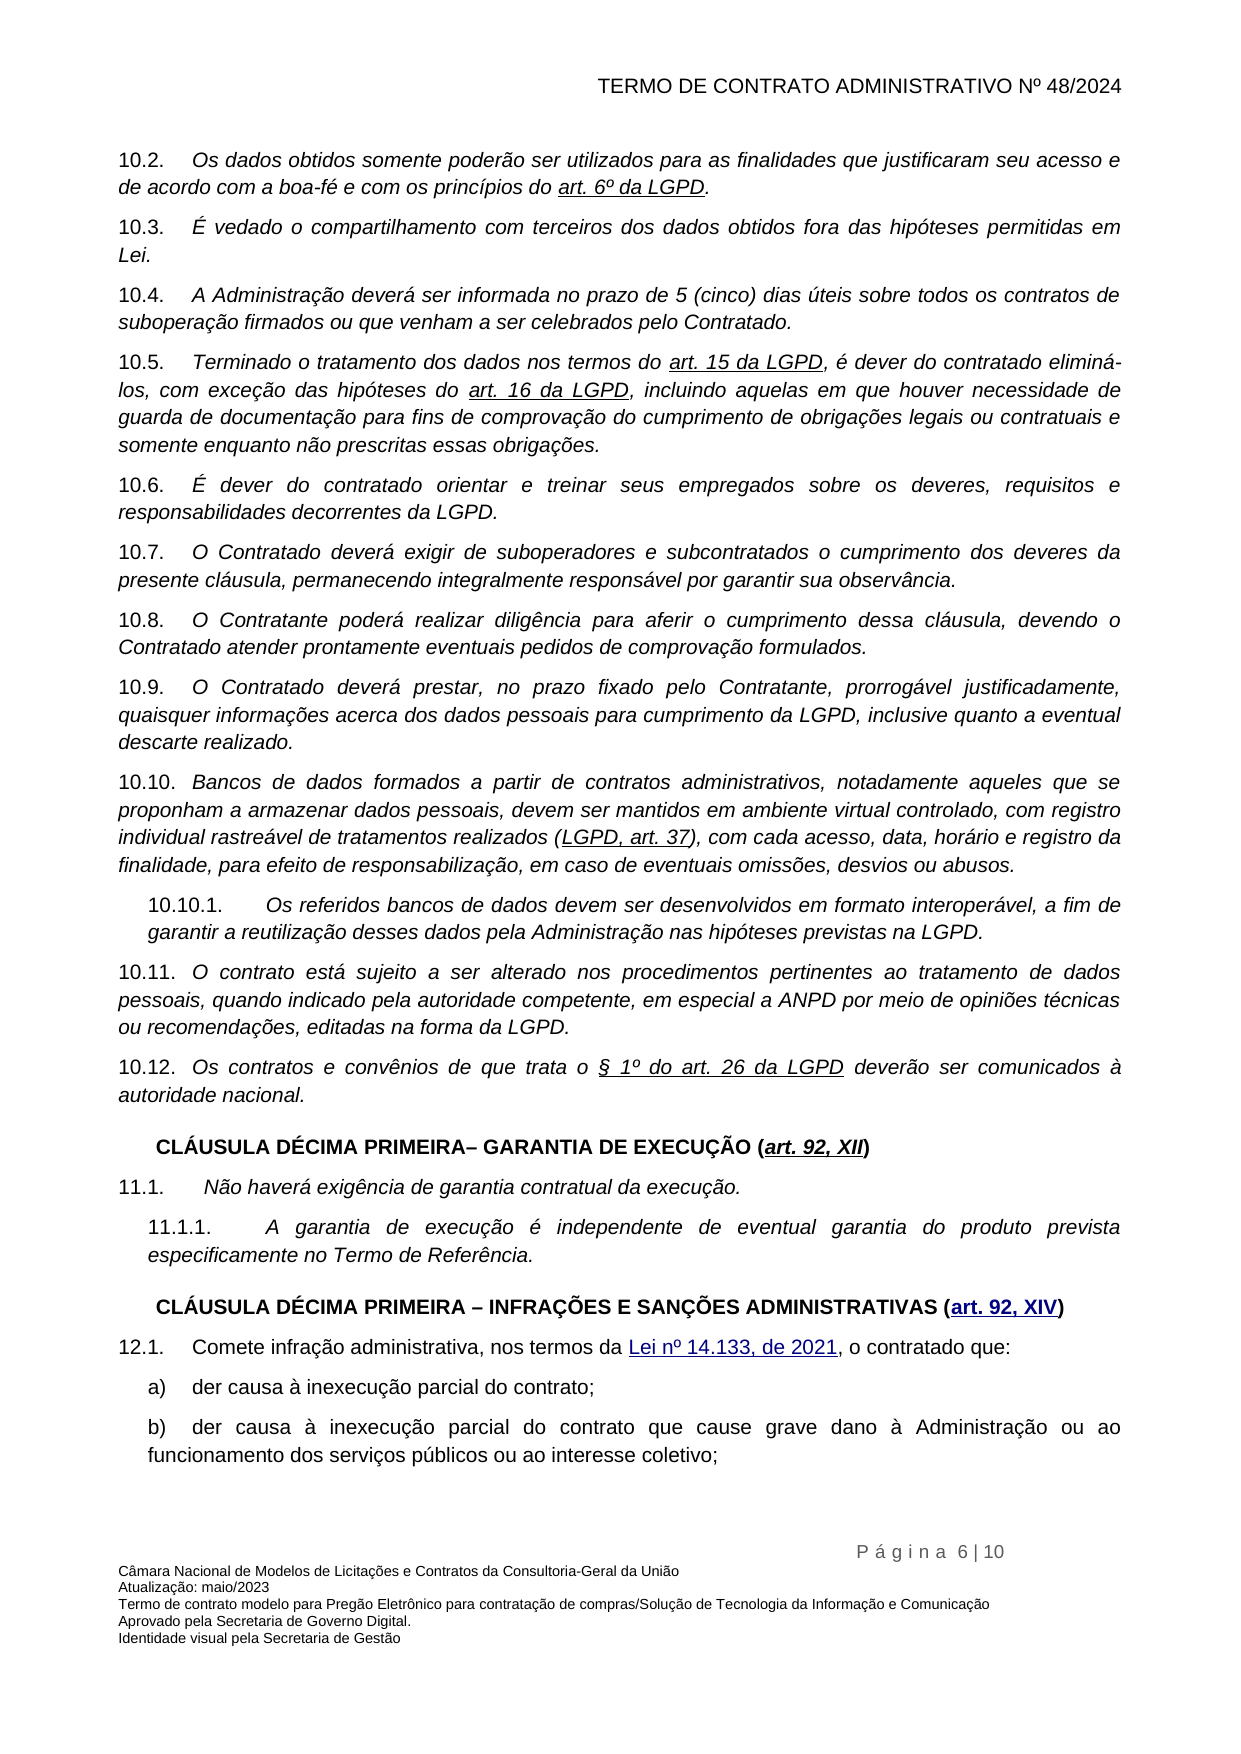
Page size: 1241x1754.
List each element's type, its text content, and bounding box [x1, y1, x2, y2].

text Os dados obtidos somente poderão ser utilizados para as finalidades que justificaram seu acesso e de acordo com a boa-fé e com os princípios do art. 6º da LGPD. [118, 148, 1122, 199]
text É vedado o compartilhamento com terceiros dos dados obtidos fora das hipóteses permitidas em Lei. [118, 215, 1122, 267]
text É dever do contratado orientar e treinar seus empregados sobre os deveres, requisitos e responsabilidades decorrentes da LGPD. [118, 473, 1122, 524]
text Não haverá exigência de garantia contratual da execução. [118, 1175, 1122, 1199]
text O contrato está sujeito a ser alterado nos procedimentos pertinentes ao tratamento de dados pessoais, quando indicado pela autoridade competente, em especial a ANPD por meio de opiniões técnicas ou recomendações, editadas na forma da LGPD. [118, 960, 1122, 1039]
text O Contratado deverá exigir de suboperadores e subcontratados o cumprimento dos deveres da presente cláusula, permanecendo integralmente responsável por garantir sua observância. [118, 540, 1122, 592]
text O Contratante poderá realizar diligência para aferir o cumprimento dessa cláusula, devendo o Contratado atender prontamente eventuais pedidos de comprovação formulados. [118, 608, 1122, 659]
list der causa à inexecução parcial do contrato; [148, 1375, 1122, 1399]
text Bancos de dados formados a partir de contratos administrativos, notadamente aqueles que se proponham a armazenar dados pessoais, devem ser mantidos em ambiente virtual controlado, com registro individual rastreável de tratamentos realizados (LGPD, art. 37), com cada acesso, data, horário e registro da finalidade, para efeito de responsabilização, em caso de eventuais omissões, desvios ou abusos. [118, 770, 1122, 877]
text Os referidos bancos de dados devem ser desenvolvidos em formato interoperável, a fim de garantir a reutilização desses dados pela Administração nas hipóteses previstas na LGPD. [148, 893, 1122, 944]
text Os contratos e convênios de que trata o § 1º do art. 26 da LGPD deverão ser comunicados à autoridade nacional. [118, 1055, 1122, 1107]
text CLÁUSULA DÉCIMA PRIMEIRA– GARANTIA DE EXECUÇÃO (art. 92, XII) [118, 1135, 1122, 1159]
text Terminado o tratamento dos dados nos termos do art. 15 da LGPD, é dever do contratado eliminá-los, com exceção das hipóteses do art. 16 da LGPD, incluindo aquelas em que houver necessidade de guarda de documentação para fins de comprovação do cumprimento de obrigações legais ou contratuais e somente enquanto não prescritas essas obrigações. [118, 350, 1122, 457]
text CLÁUSULA DÉCIMA PRIMEIRA – INFRAÇÕES E SANÇÕES ADMINISTRATIVAS (art. 92, XIV) [118, 1295, 1122, 1319]
text A garantia de execução é independente de eventual garantia do produto prevista especificamente no Termo de Referência. [148, 1215, 1122, 1267]
list der causa à inexecução parcial do contrato que cause grave dano à Administração ou ao funcionamento dos serviços públicos ou ao interesse coletivo; [148, 1415, 1122, 1467]
text O Contratado deverá prestar, no prazo fixado pelo Contratante, prorrogável justificadamente, quaisquer informações acerca dos dados pessoais para cumprimento da LGPD, inclusive quanto a eventual descarte realizado. [118, 675, 1122, 754]
text Comete infração administrativa, nos termos da Lei nº 14.133, de 2021, o contratado que: [118, 1335, 1122, 1359]
text A Administração deverá ser informada no prazo de 5 (cinco) dias úteis sobre todos os contratos de suboperação firmados ou que venham a ser celebrados pelo Contratado. [118, 283, 1122, 334]
